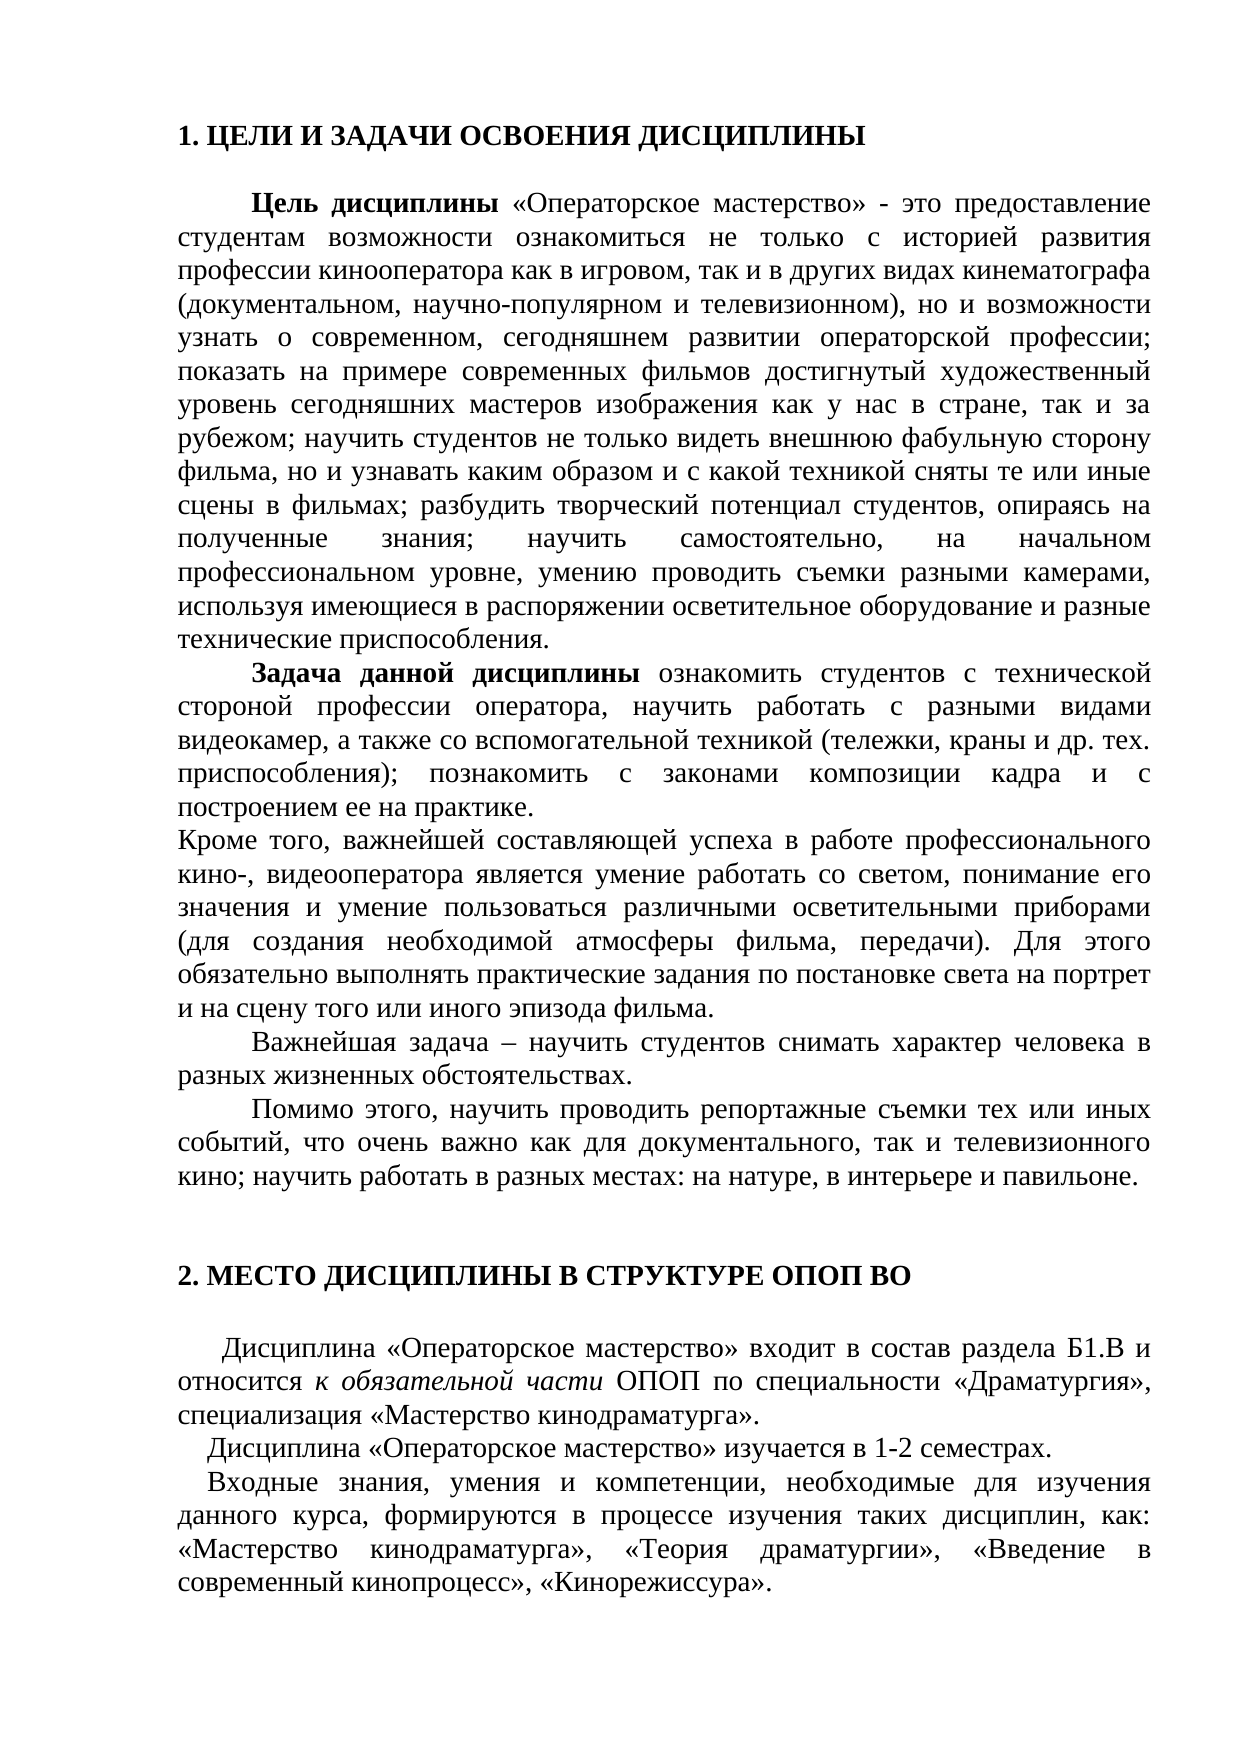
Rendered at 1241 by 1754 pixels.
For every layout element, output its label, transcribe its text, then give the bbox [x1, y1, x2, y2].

text Задача данной дисциплины ознакомить студентов с технической стороной профессии оператора, научить работать с разными видами видеокамер, а также со вспомогательной техникой (тележки, краны и др. тех. приспособления); познакомить с законами композиции кадра и с построением ее на практике. [177, 655, 1152, 822]
text 1. ЦЕЛИ И ЗАДАЧИ ОСВОЕНИЯ ДИСЦИПЛИНЫ [177, 118, 1152, 152]
text Важнейшая задача – научить студентов снимать характер человека в разных жизненных обстоятельствах. [177, 1024, 1152, 1091]
text Входные знания, умения и компетенции, необходимые для изучения данного курса, формируются в процессе изучения таких дисциплин, как: «Мастерство кинодраматурга», «Теория драматургии», «Введение в современный кинопроцесс», «Кинорежиссура». [177, 1464, 1152, 1598]
text Дисциплина «Операторское мастерство» изучается в 1-2 семестрах. [177, 1430, 1152, 1464]
text Кроме того, важнейшей составляющей успеха в работе профессионального кино-, видеооператора является умение работать со светом, понимание его значения и умение пользоваться различными осветительными приборами (для создания необходимой атмосферы фильма, передачи). Для этого обязательно выполнять практические задания по постановке света на портрет и на сцену того или иного эпизода фильма. [177, 822, 1152, 1024]
text Дисциплина «Операторское мастерство» входит в состав раздела Б1.В и относится к обязательной части ОПОП по специальности «Драматургия», специализация «Мастерство кинодраматурга». [177, 1330, 1152, 1430]
text Помимо этого, научить проводить репортажные съемки тех или иных событий, что очень важно как для документального, так и телевизионного кино; научить работать в разных местах: на натуре, в интерьере и павильоне. [177, 1091, 1152, 1191]
text 2. МЕСТО ДИСЦИПЛИНЫ В СТРУКТУРЕ ОПОП ВО [177, 1258, 1152, 1292]
text Цель дисциплины «Операторское мастерство» - это предоставление студентам возможности ознакомиться не только с историей развития профессии кинооператора как в игровом, так и в других видах кинематографа (документальном, научно-популярном и телевизионном), но и возможности узнать о современном, сегодняшнем развитии операторской профессии; показать на примере современных фильмов достигнутый художественный уровень сегодняшних мастеров изображения как у нас в стране, так и за рубежом; научить студентов не только видеть внешнюю фабульную сторону фильма, но и узнавать каким образом и с какой техникой сняты те или иные сцены в фильмах; разбудить творческий потенциал студентов, опираясь на полученные знания; научить самостоятельно, на начальном профессиональном уровне, умению проводить съемки разными камерами, используя имеющиеся в распоряжении осветительное оборудование и разные технические приспособления. [177, 185, 1152, 655]
